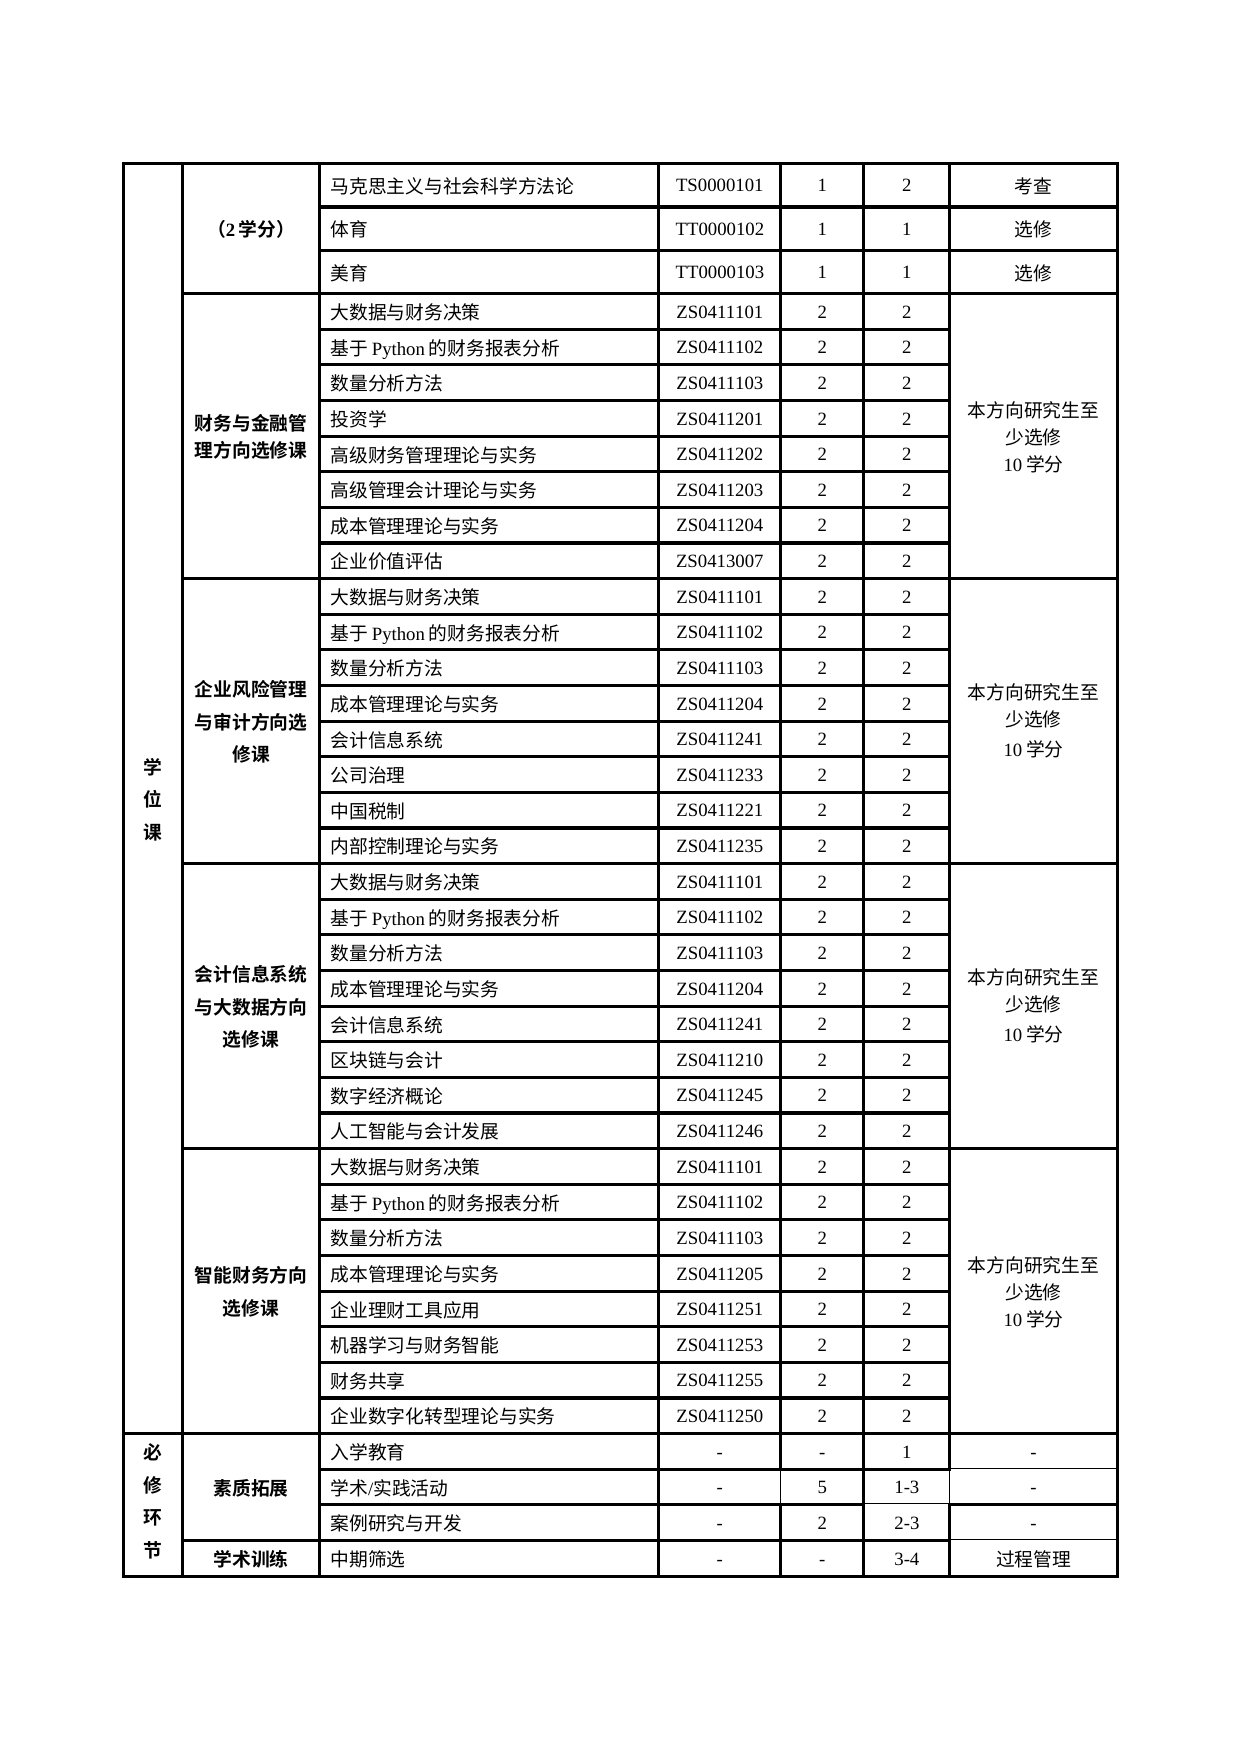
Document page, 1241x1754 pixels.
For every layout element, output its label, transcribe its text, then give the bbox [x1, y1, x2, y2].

table_cell 2 [782, 1506, 862, 1539]
table_cell ZS0411101 [660, 865, 779, 898]
table_cell ZS0411201 [660, 402, 779, 434]
table_cell ZS0411101 [660, 1150, 779, 1183]
table_cell 素质拓展 [184, 1435, 318, 1539]
table_cell 2 [865, 580, 948, 613]
table_cell 区块链与会计 [321, 1043, 657, 1076]
table_cell 会计信息系统与大数据方向选修课 [184, 865, 318, 1147]
table_cell 2 [782, 1043, 862, 1076]
table_cell 2 [865, 830, 948, 862]
table_cell 2 [865, 295, 948, 328]
table_cell 基于Python的财务报表分析 [321, 901, 657, 933]
table_cell 基于Python的财务报表分析 [321, 331, 657, 363]
table_cell 2 [865, 366, 948, 399]
table_cell 2 [782, 901, 862, 933]
table_cell ZS0411203 [660, 473, 779, 506]
table_cell - [782, 1435, 862, 1468]
table_cell 1 [865, 209, 948, 249]
table_cell 3-4 [865, 1542, 948, 1574]
table_cell TS0000101 [660, 165, 779, 205]
table_cell 2 [782, 1364, 862, 1396]
table_cell - [660, 1506, 779, 1539]
table_cell 1 [782, 165, 862, 205]
table_cell 2 [782, 295, 862, 328]
table_cell 2 [865, 1150, 948, 1183]
table_cell 数量分析方法 [321, 936, 657, 969]
table_cell 内部控制理论与实务 [321, 830, 657, 862]
table_cell 2 [782, 865, 862, 898]
table_cell TT0000103 [660, 252, 779, 292]
table_cell ZS0411246 [660, 1115, 779, 1147]
table_cell 2 [782, 651, 862, 684]
table_cell 2 [865, 1400, 948, 1432]
table_cell ZS0411205 [660, 1257, 779, 1289]
table_cell 2 [865, 1115, 948, 1147]
table_cell 中期筛选 [321, 1542, 657, 1574]
table_cell 智能财务方向选修课 [184, 1150, 318, 1432]
table_cell 本方向研究生至少选修 10学分 [951, 1150, 1116, 1432]
table_cell ZS0411241 [660, 723, 779, 755]
table_cell 入学教育 [321, 1435, 657, 1468]
table_cell - [660, 1471, 780, 1503]
table_cell 2 [782, 1293, 862, 1325]
table_cell 2 [865, 723, 948, 755]
table_cell 数量分析方法 [321, 1221, 657, 1254]
table_cell ZS0411204 [660, 687, 779, 719]
table_cell 机器学习与财务智能 [321, 1328, 657, 1361]
table_cell 过程管理 无学分 [951, 1540, 1116, 1574]
table_cell 体育 [321, 209, 657, 249]
table_cell ZS0411102 [660, 331, 779, 363]
table_cell 2 [782, 473, 862, 506]
table_cell 2 [782, 1150, 862, 1183]
table_cell 2 [865, 972, 948, 1004]
table_cell TT0000102 [660, 209, 779, 249]
table_cell 2 [782, 1221, 862, 1254]
table_cell - [782, 1542, 862, 1574]
table_cell - [951, 1506, 1116, 1539]
table_cell ZS0411250 [660, 1400, 779, 1432]
table_cell 2 [782, 1257, 862, 1289]
table_cell ZS0411245 [660, 1079, 779, 1111]
table_cell 2 [865, 1186, 948, 1218]
table_cell ZS0411233 [660, 758, 779, 791]
table_cell 考查 [951, 165, 1116, 205]
table_cell 2-3 [865, 1504, 948, 1539]
table_cell 2 [782, 794, 862, 826]
table_cell 2 [782, 545, 862, 577]
table_cell 马克思主义与社会科学方法论 [321, 165, 657, 205]
table_cell ZS0411221 [660, 794, 779, 826]
table_cell ZS0413007 [660, 545, 779, 577]
table_cell 2 [782, 580, 862, 613]
table_cell 会计信息系统 [321, 723, 657, 755]
table_cell 学术/实践活动 [321, 1471, 657, 1503]
table_cell 1 [782, 209, 862, 249]
table_cell 2 [865, 1328, 948, 1361]
table_cell 必修环节 [125, 1435, 181, 1574]
table_cell 2 [865, 936, 948, 969]
table_cell 2 [782, 1328, 862, 1361]
table_cell 2 [865, 473, 948, 506]
table_cell 2 [865, 1364, 948, 1396]
table_cell 2 [782, 1115, 862, 1147]
table_cell 数字经济概论 [321, 1079, 657, 1111]
table_cell 2 [782, 936, 862, 969]
table_cell 非学位课 [125, 165, 181, 1432]
table_cell 公司治理 [321, 758, 657, 791]
table_cell ZS0411101 [660, 580, 779, 613]
table_cell 2 [865, 545, 948, 577]
table_cell 2 [782, 366, 862, 399]
table_cell 财务共享 [321, 1364, 657, 1396]
table_cell ZS0411204 [660, 509, 779, 541]
table_cell 学术训练 [184, 1542, 318, 1574]
table_cell 2 [782, 1079, 862, 1111]
table_cell 企业数字化转型理论与实务 [321, 1400, 657, 1432]
table_cell ZS0411103 [660, 936, 779, 969]
table_cell ZS0411202 [660, 438, 779, 470]
table_cell 2 [782, 830, 862, 862]
table_cell ZS0411102 [660, 616, 779, 648]
table_cell 1 [865, 252, 948, 292]
table_cell 大数据与财务决策 [321, 865, 657, 898]
table_cell - [660, 1435, 779, 1468]
table_cell 本方向研究生至少选修 10学分 [951, 295, 1116, 577]
table_cell 企业理财工具应用 [321, 1293, 657, 1325]
table_cell 2 [782, 972, 862, 1004]
table_cell 2 [865, 1079, 948, 1111]
table_cell 2 [865, 165, 948, 205]
table_cell 2 [865, 616, 948, 648]
table_cell 2 [865, 509, 948, 541]
table_cell 高级管理会计理论与实务 [321, 473, 657, 506]
table_cell ZS0411204 [660, 972, 779, 1004]
table_cell 数量分析方法 [321, 366, 657, 399]
table_cell ZS0411255 [660, 1364, 779, 1396]
table_cell ZS0411210 [660, 1043, 779, 1076]
table_cell 1 [782, 252, 862, 292]
table_cell 中国税制 [321, 794, 657, 826]
table_cell 2 [782, 402, 862, 434]
table_cell 2 [865, 1008, 948, 1040]
table_cell 企业价值评估 [321, 545, 657, 577]
table_cell 高级财务管理理论与实务 [321, 438, 657, 470]
table_cell 基于Python的财务报表分析 [321, 1186, 657, 1218]
table_cell ZS0411235 [660, 830, 779, 862]
table_cell 2 [782, 438, 862, 470]
table_cell 2 [782, 687, 862, 719]
table_cell 大数据与财务决策 [321, 580, 657, 613]
table_cell 本方向研究生至少选修 10学分 [951, 580, 1116, 862]
table_cell - [951, 1435, 1116, 1468]
table_cell 2 [782, 1400, 862, 1432]
table_cell 2 [782, 331, 862, 363]
table_cell ZS0411103 [660, 366, 779, 399]
table_cell 成本管理理论与实务 [321, 509, 657, 541]
table_cell ZS0411103 [660, 1221, 779, 1254]
table_cell 企业风险管理与审计方向选修课 [184, 580, 318, 862]
table_cell 会计信息系统 [321, 1008, 657, 1040]
table_cell ZS0411241 [660, 1008, 779, 1040]
table_cell ZS0411102 [660, 1186, 779, 1218]
table_cell 美育 [321, 252, 657, 292]
table_cell 2 [782, 1008, 862, 1040]
table_cell 2 [865, 794, 948, 826]
table_cell 2 [865, 438, 948, 470]
table_cell 选修 [951, 209, 1116, 249]
table_cell 5 [781, 1471, 862, 1503]
table_cell ZS0411102 [660, 901, 779, 933]
table_cell 公共通识课 （2学分） [184, 165, 318, 292]
table_cell 2 [865, 1043, 948, 1076]
table_cell 2 [865, 865, 948, 898]
table_cell 2 [865, 402, 948, 434]
table_cell 2 [782, 509, 862, 541]
table_cell ZS0411101 [660, 295, 779, 328]
table_cell 2 [865, 1293, 948, 1325]
table_cell 2 [865, 1221, 948, 1254]
table_cell 2 [782, 1186, 862, 1218]
table_cell 2 [865, 331, 948, 363]
table_cell 2 [865, 758, 948, 791]
table_cell 大数据与财务决策 [321, 1150, 657, 1183]
table_cell 2 [782, 723, 862, 755]
table_cell ZS0411251 [660, 1293, 779, 1325]
table_cell 人工智能与会计发展 [321, 1115, 657, 1147]
table_cell 2 [782, 758, 862, 791]
table_cell 财务与金融管理方向选修课 [184, 295, 318, 577]
table_cell 本方向研究生至少选修 10学分 [951, 865, 1116, 1147]
table_cell 2 [865, 687, 948, 719]
table_cell 成本管理理论与实务 [321, 972, 657, 1004]
table_cell 投资学 [321, 402, 657, 434]
table_cell ZS0411253 [660, 1328, 779, 1361]
table_cell 1-3 [865, 1471, 949, 1503]
table_cell - [660, 1542, 779, 1574]
table_cell 成本管理理论与实务 [321, 687, 657, 719]
table_cell - [950, 1469, 1116, 1503]
table_cell 2 [865, 651, 948, 684]
table_cell 2 [865, 901, 948, 933]
table_cell 数量分析方法 [321, 651, 657, 684]
table_cell 1 [865, 1435, 948, 1468]
table_cell 大数据与财务决策 [321, 295, 657, 328]
table_cell ZS0411103 [660, 651, 779, 684]
table_cell 基于Python的财务报表分析 [321, 616, 657, 648]
table_cell 2 [782, 616, 862, 648]
table_cell 2 [865, 1257, 948, 1289]
table_cell 选修 [951, 252, 1116, 292]
table_cell 案例研究与开发 [321, 1506, 657, 1539]
table_cell 成本管理理论与实务 [321, 1257, 657, 1289]
